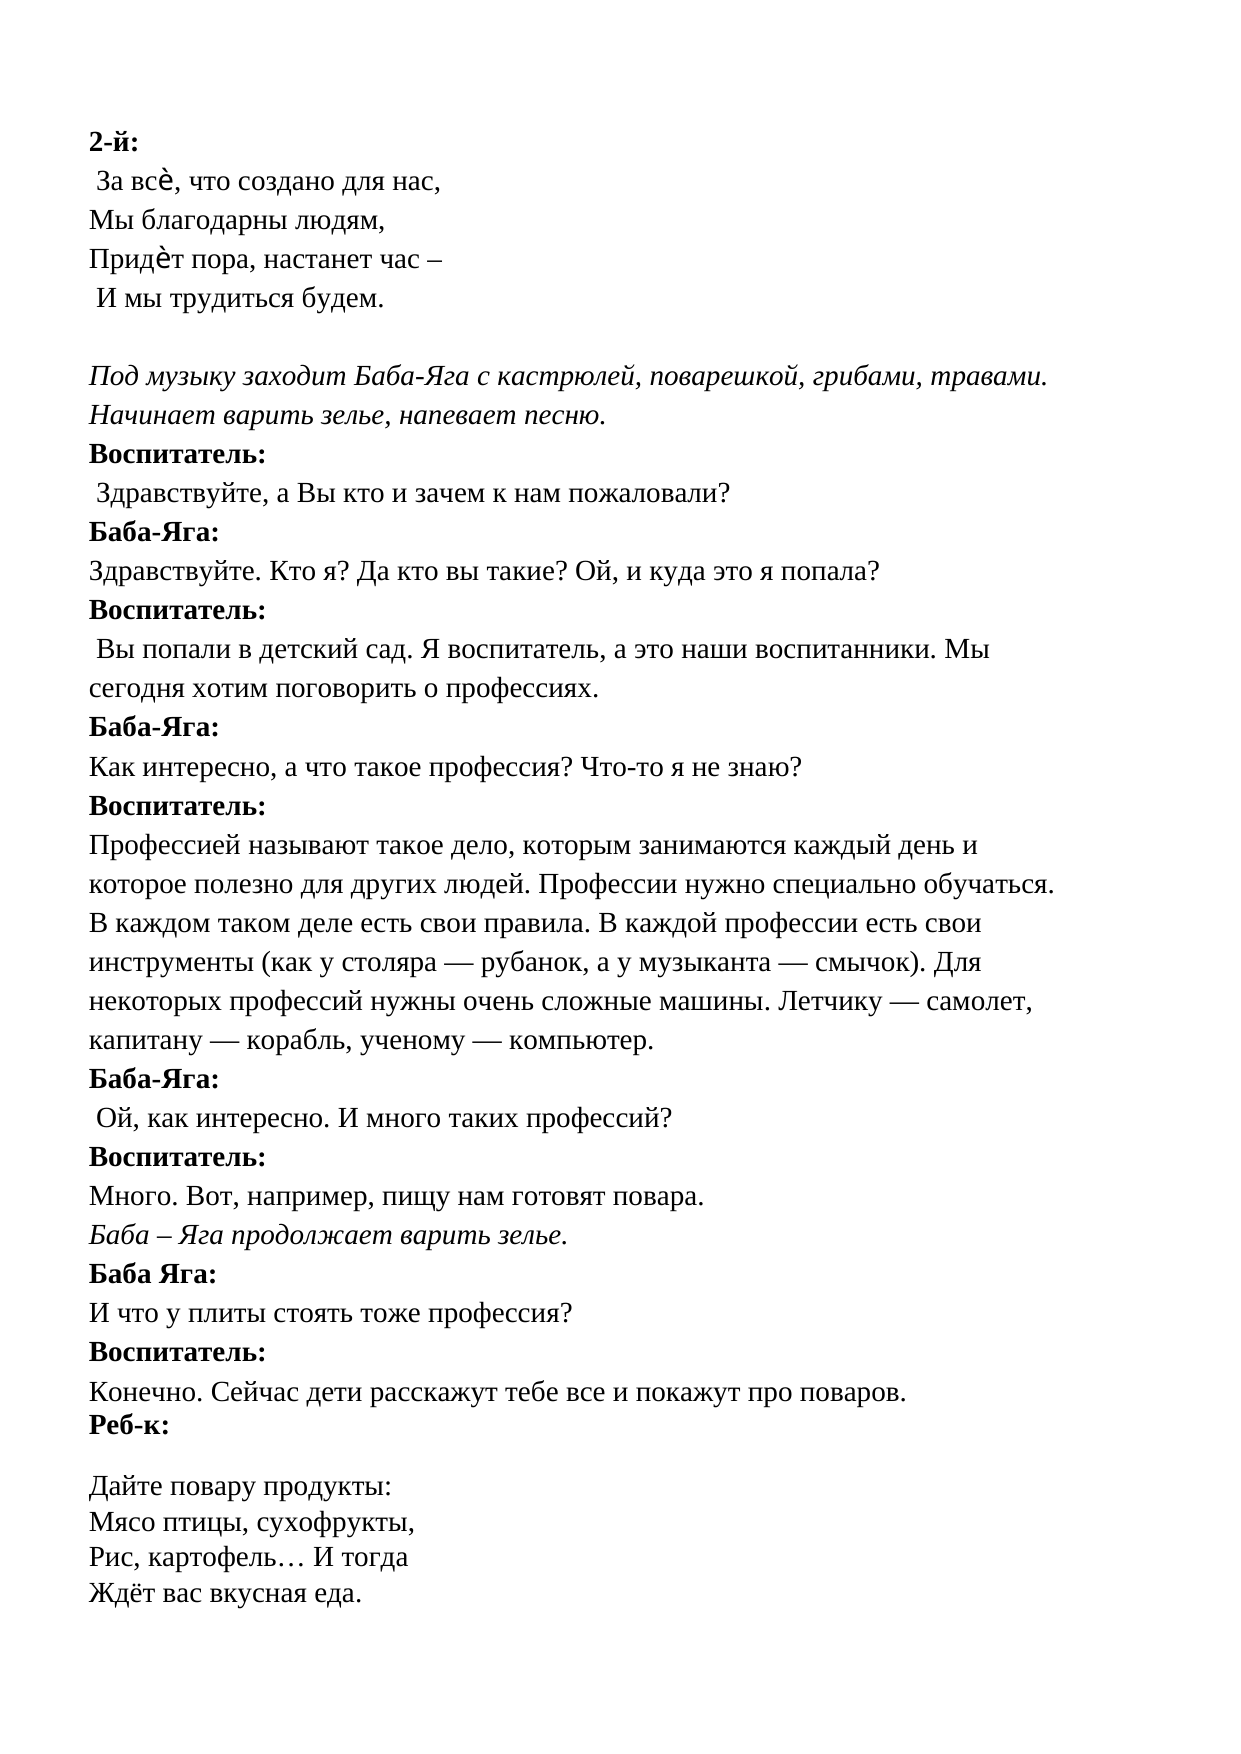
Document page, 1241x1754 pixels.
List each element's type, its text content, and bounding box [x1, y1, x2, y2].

text И мы трудиться будем. [88, 274, 1063, 313]
text Дайте повару продукты: [88, 1467, 1063, 1502]
text Баба-Яга: [88, 704, 1063, 743]
text Баба-Яга: [88, 509, 1063, 548]
text За всѐ, что создано для нас, [88, 157, 1063, 196]
text Воспитатель: [88, 587, 1063, 626]
text Здравствуйте, а Вы кто и зачем к нам пожаловали? [88, 470, 1063, 509]
text Рис, картофель… И тогда [88, 1537, 1063, 1573]
text Воспитатель: [88, 1329, 1063, 1368]
text Профессией называют такое дело, которым занимаются каждый день и которое полезно для других людей. Профессии нужно специально обучаться. В каждом таком деле есть свои правила. В каждой профессии есть свои инструменты (как у столяра — рубанок, а у музыканта — смычок). Для некоторых профессий нужны очень сложные машины. Летчику — самолет, капитану — корабль, ученому — компьютер. [88, 821, 1063, 1056]
text Под музыку заходит Баба-Яга с кастрюлей, поварешкой, грибами, травами. Начинает варить зелье, напевает песню. [88, 352, 1063, 431]
text Как интересно, а что такое профессия? Что-то я не знаю? [88, 743, 1063, 782]
text Конечно. Сейчас дети расскажут тебе все и покажут про поваров. [88, 1368, 1063, 1407]
text Баба – Яга продолжает варить зелье. [88, 1212, 1063, 1251]
text Воспитатель: [88, 1134, 1063, 1173]
text Ой, как интересно. И много таких профессий? [88, 1095, 1063, 1134]
text Мы благодарны людям, [88, 196, 1063, 235]
text Придѐт пора, настанет час – [88, 235, 1063, 274]
text Мясо птицы, сухофрукты, [88, 1502, 1063, 1537]
text Воспитатель: [88, 782, 1063, 821]
text Баба Яга: [88, 1251, 1063, 1290]
text 2-й: [88, 118, 1063, 157]
text Реб-к: [88, 1407, 1063, 1441]
text Баба-Яга: [88, 1056, 1063, 1095]
text Много. Вот, например, пищу нам готовят повара. [88, 1173, 1063, 1212]
text И что у плиты стоять тоже профессия? [88, 1290, 1063, 1329]
text Вы попали в детский сад. Я воспитатель, а это наши воспитанники. Мы сегодня хотим поговорить о профессиях. [88, 626, 1063, 704]
text Воспитатель: [88, 431, 1063, 470]
text Ждёт вас вкусная еда. [88, 1573, 1063, 1608]
text Здравствуйте. Кто я? Да кто вы такие? Ой, и куда это я попала? [88, 548, 1063, 587]
